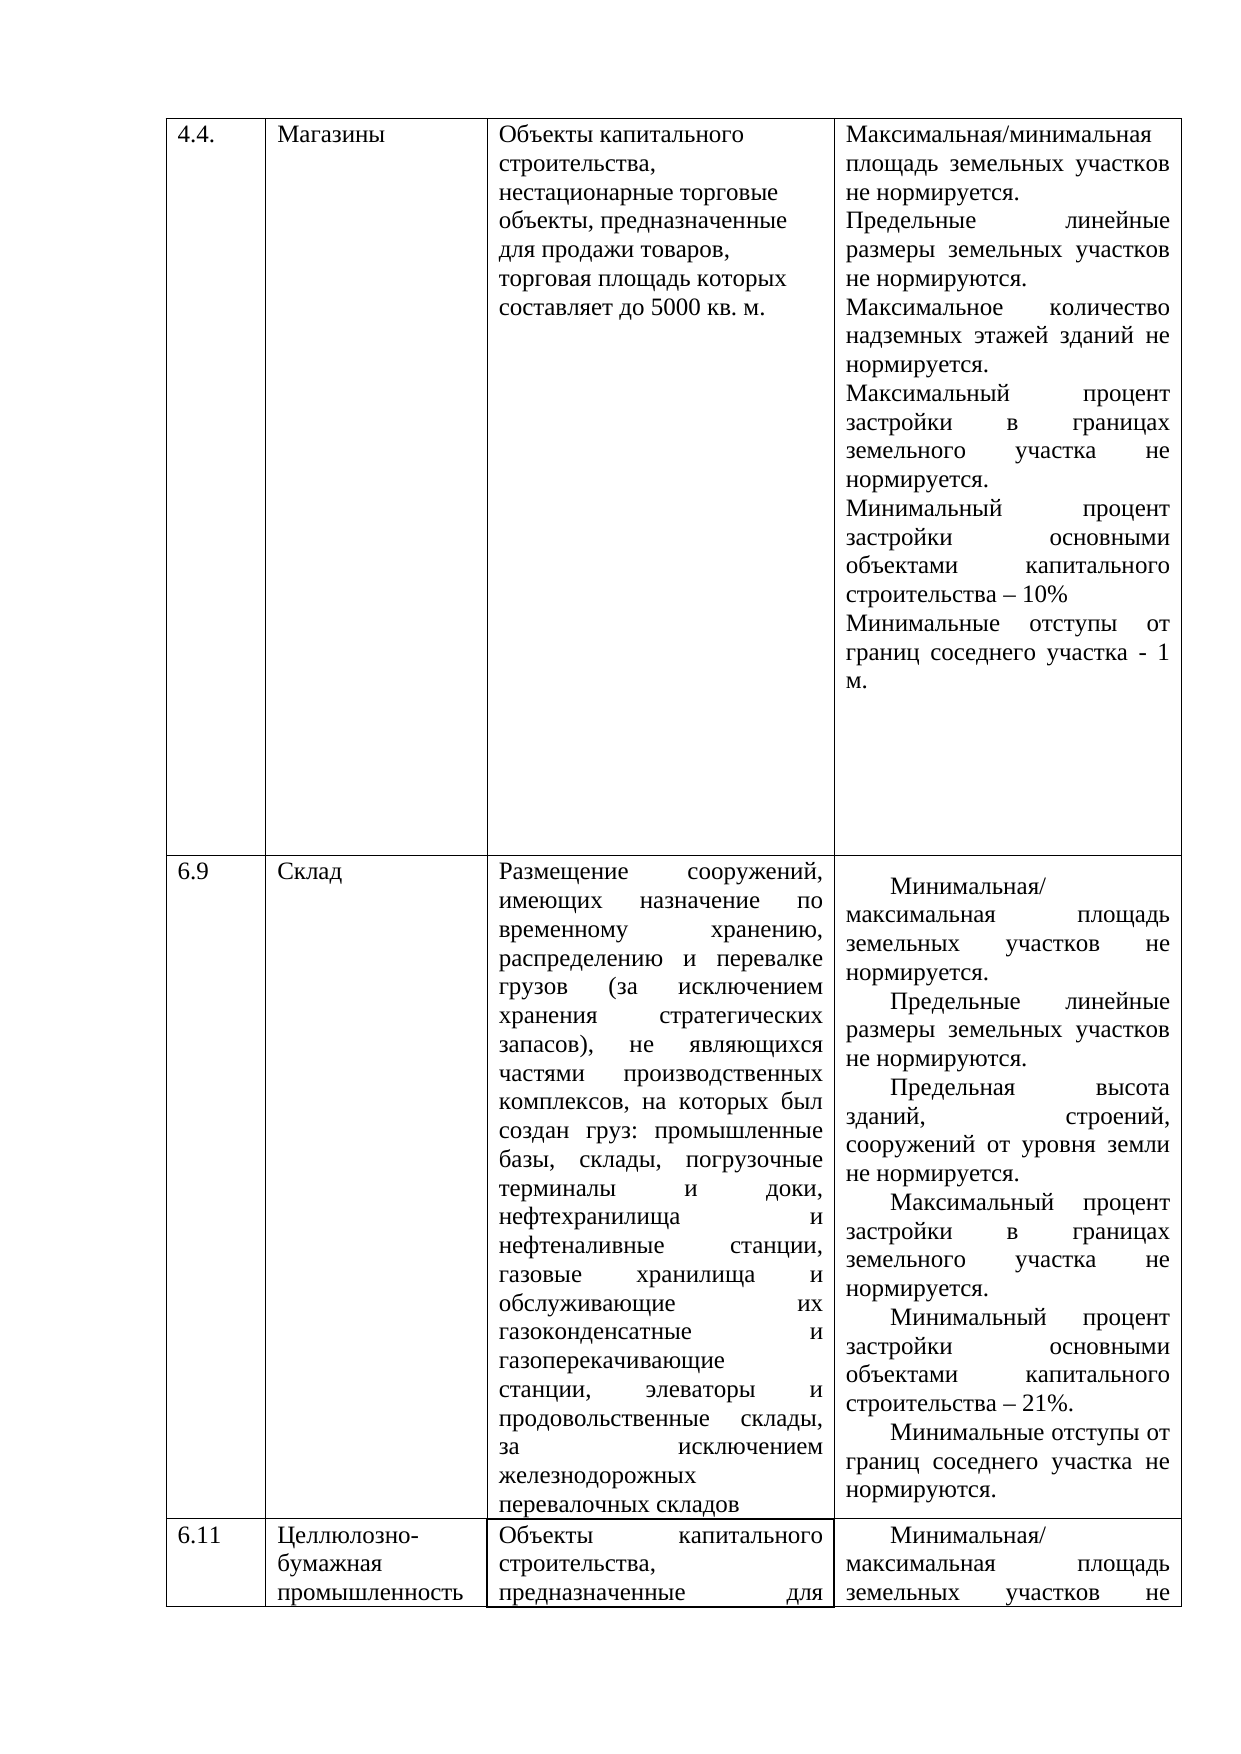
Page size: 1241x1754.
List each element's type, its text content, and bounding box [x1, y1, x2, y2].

table_cell 4.4. [167, 119, 265, 855]
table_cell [266, 1519, 486, 1606]
table_cell 6.11 [167, 1519, 265, 1606]
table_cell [835, 1519, 1181, 1606]
table_cell Объекты капитального строительства, нестационарные торговые объекты, предназначенные для продажи товаров, торговая площадь которых составляет до 5000 кв. м. [488, 119, 834, 855]
table_cell Максимальная/минимальная площадь земельных участков не нормируется. Предельные линейные размеры земельных участков не нормируются. Максимальное количество надземных этажей зданий не нормируется. Максимальный процент застройки в границах земельного участка не нормируется. Минимальный процент застройки основными объектами капитального строительства – 10% Минимальные отступы от границ соседнего участка - 1 м. [835, 119, 1181, 855]
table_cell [488, 1520, 833, 1606]
table_cell Склад [266, 856, 487, 1518]
table_cell Размещение сооружений, имеющих назначение по временному хранению, распределению и перевалке грузов (за исключением хранения стратегических запасов), не являющихся частями производственных комплексов, на которых был создан груз: промышленные базы, склады, погрузочные терминалы и доки, нефтехранилища и нефтеналивные станции, газовые хранилища и обслуживающие их газоконденсатные и газоперекачивающие станции, элеваторы и продовольственные склады, за исключением железнодорожных перевалочных складов [488, 856, 834, 1518]
table_cell Магазины [266, 119, 487, 855]
table_cell 6.9 [167, 856, 265, 1518]
table_cell Минимальная/максимальная площадь земельных участков не нормируется. Предельные линейные размеры земельных участков не нормируются. Предельная высота зданий, строений, сооружений от уровня земли не нормируется. Максимальный процент застройки в границах земельного участка не нормируется. Минимальный процент застройки основными объектами капитального строительства – 21%. Минимальные отступы от границ соседнего участка не нормируются. [835, 856, 1181, 1518]
